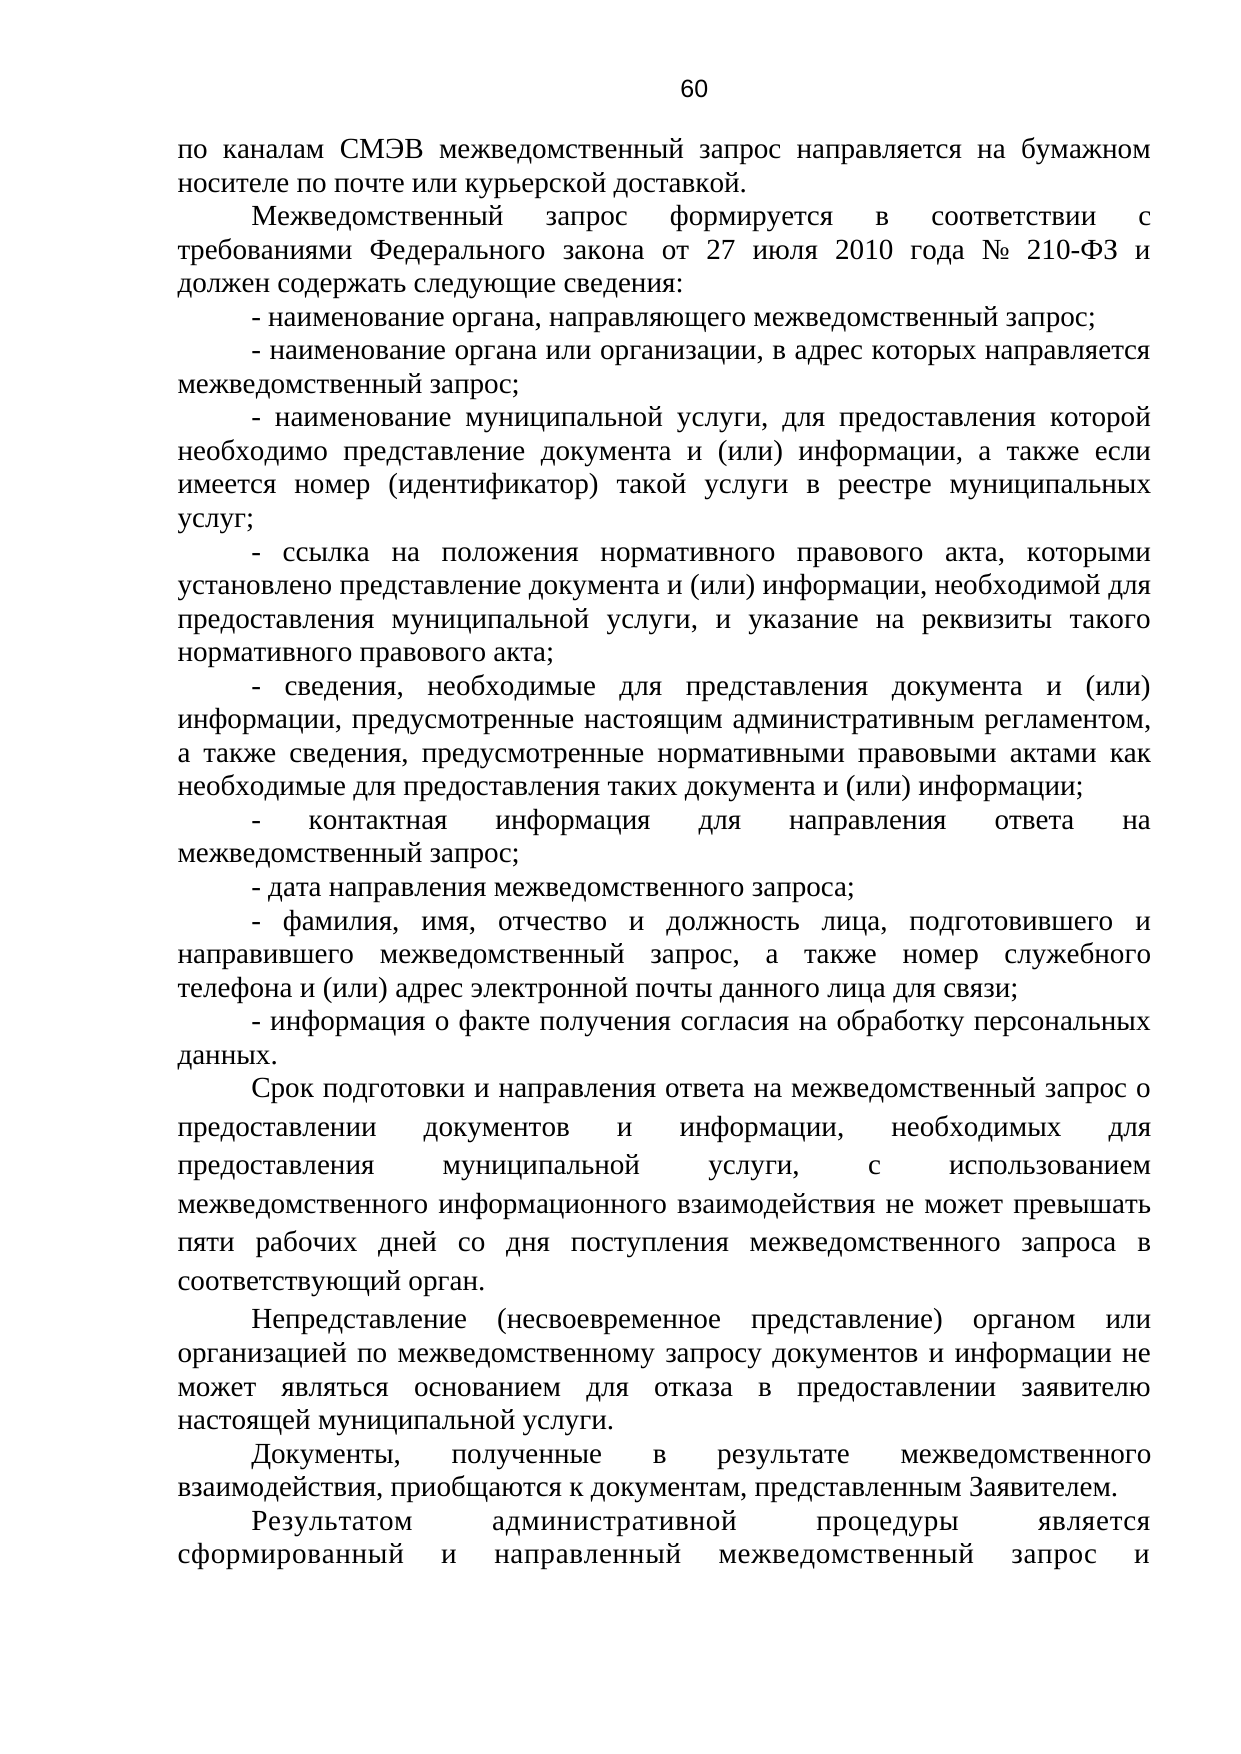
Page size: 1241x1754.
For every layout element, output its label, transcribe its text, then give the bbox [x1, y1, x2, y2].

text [177, 1503, 1152, 1570]
text Документы, полученные в результате межведомственного взаимодействия, приобщаются к документам, представленным Заявителем. [177, 1436, 1152, 1503]
text - информация о факте получения согласия на обработку персональных данных. [177, 1003, 1152, 1070]
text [177, 131, 1152, 198]
list Срок подготовки и направления ответа на межведомственный запрос о предоставлении документов и информации, необходимых для предоставления муниципальной услуги, с использованием межведомственного информационного взаимодействия не может превышать пяти рабочих дней со дня поступления межведомственного запроса в соответствующий орган. [177, 1070, 1152, 1297]
text - наименование органа или организации, в адрес которых направляется межведомственный запрос; [177, 332, 1152, 399]
text - контактная информация для направления ответа на межведомственный запрос; [177, 802, 1152, 869]
text - наименование муниципальной услуги, для предоставления которой необходимо представление документа и (или) информации, а также если имеется номер (идентификатор) такой услуги в реестре муниципальных услуг; [177, 399, 1152, 534]
text Межведомственный запрос формируется в соответствии с требованиями Федерального закона от 27 июля 2010 года № 210-ФЗ и должен содержать следующие сведения: [177, 198, 1152, 299]
text Непредставление (несвоевременное представление) органом или организацией по межведомственному запросу документов и информации не может являться основанием для отказа в предоставлении заявителю настоящей муниципальной услуги. [177, 1302, 1152, 1436]
text - наименование органа, направляющего межведомственный запрос; [177, 299, 1152, 332]
text - фамилия, имя, отчество и должность лица, подготовившего и направившего межведомственный запрос, а также номер служебного телефона и (или) адрес электронной почты данного лица для связи; [177, 903, 1152, 1003]
text - дата направления межведомственного запроса; [177, 869, 1152, 903]
text - сведения, необходимые для представления документа и (или) информации, предусмотренные настоящим административным регламентом, а также сведения, предусмотренные нормативными правовыми актами как необходимые для предоставления таких документа и (или) информации; [177, 668, 1152, 802]
text - ссылка на положения нормативного правового акта, которыми установлено представление документа и (или) информации, необходимой для предоставления муниципальной услуги, и указание на реквизиты такого нормативного правового акта; [177, 534, 1152, 668]
